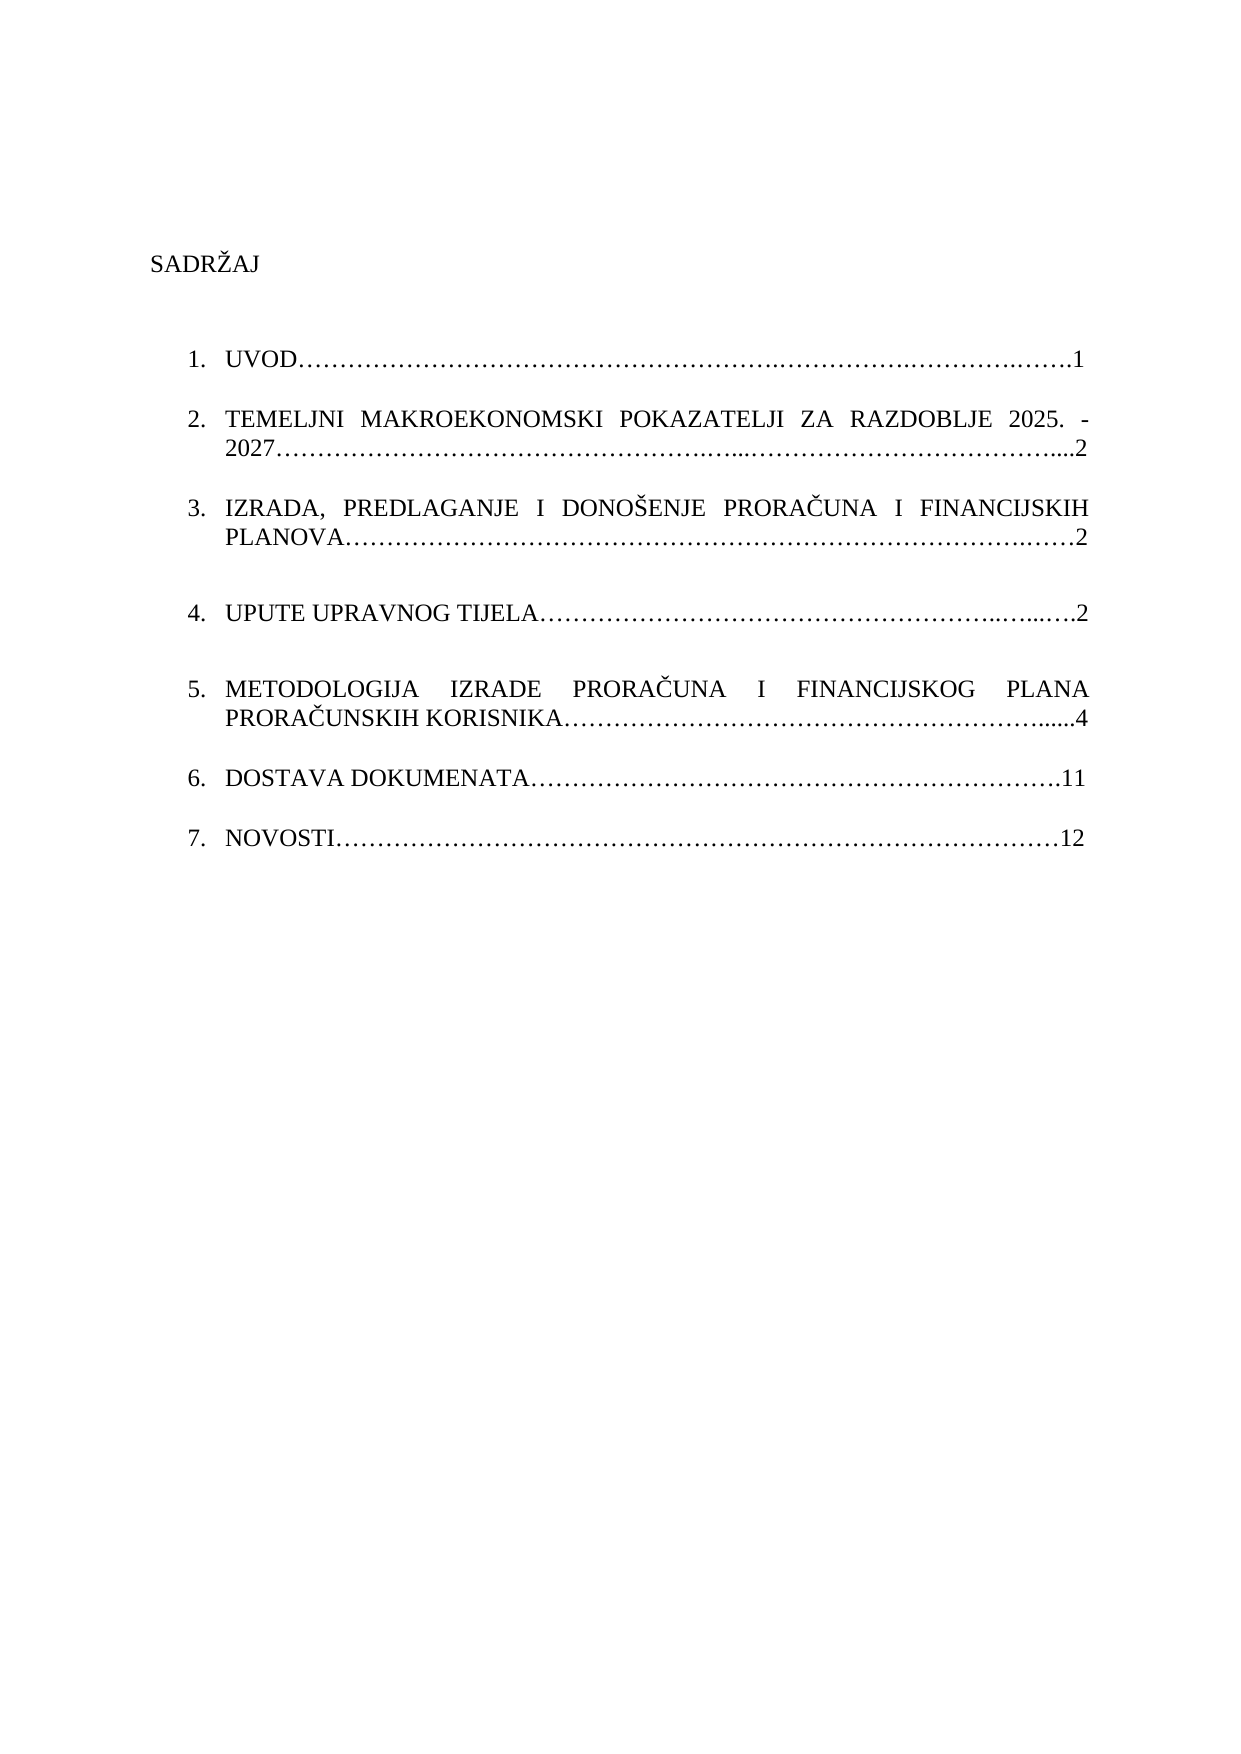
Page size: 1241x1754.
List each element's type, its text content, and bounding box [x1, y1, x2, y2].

list NOVOSTI……………………………………………………………………………12 [187, 823, 1090, 852]
list UPUTE UPRAVNOG TIJELA………………………………………………..…...….2 [187, 598, 1090, 627]
list DOSTAVA DOKUMENATA……………………………………………………….11 [187, 763, 1090, 792]
list IZRADA, PREDLAGANJE I DONOŠENJE PRORAČUNA I FINANCIJSKIH PLANOVA……………………………………………………………………….……2 [187, 493, 1090, 550]
text SADRŽAJ [150, 249, 1090, 278]
list UVOD………………………………………………….…………….………….…….1 [187, 344, 1090, 373]
list TEMELJNI MAKROEKONOMSKI POKAZATELJI ZA RAZDOBLJE 2025. -2027…………………………………………….…...………………………………....2 [187, 404, 1090, 462]
list METODOLOGIJA IZRADE PRORAČUNA I FINANCIJSKOG PLANA PRORAČUNSKIH KORISNIKA…………………………………………………......4 [187, 674, 1090, 732]
